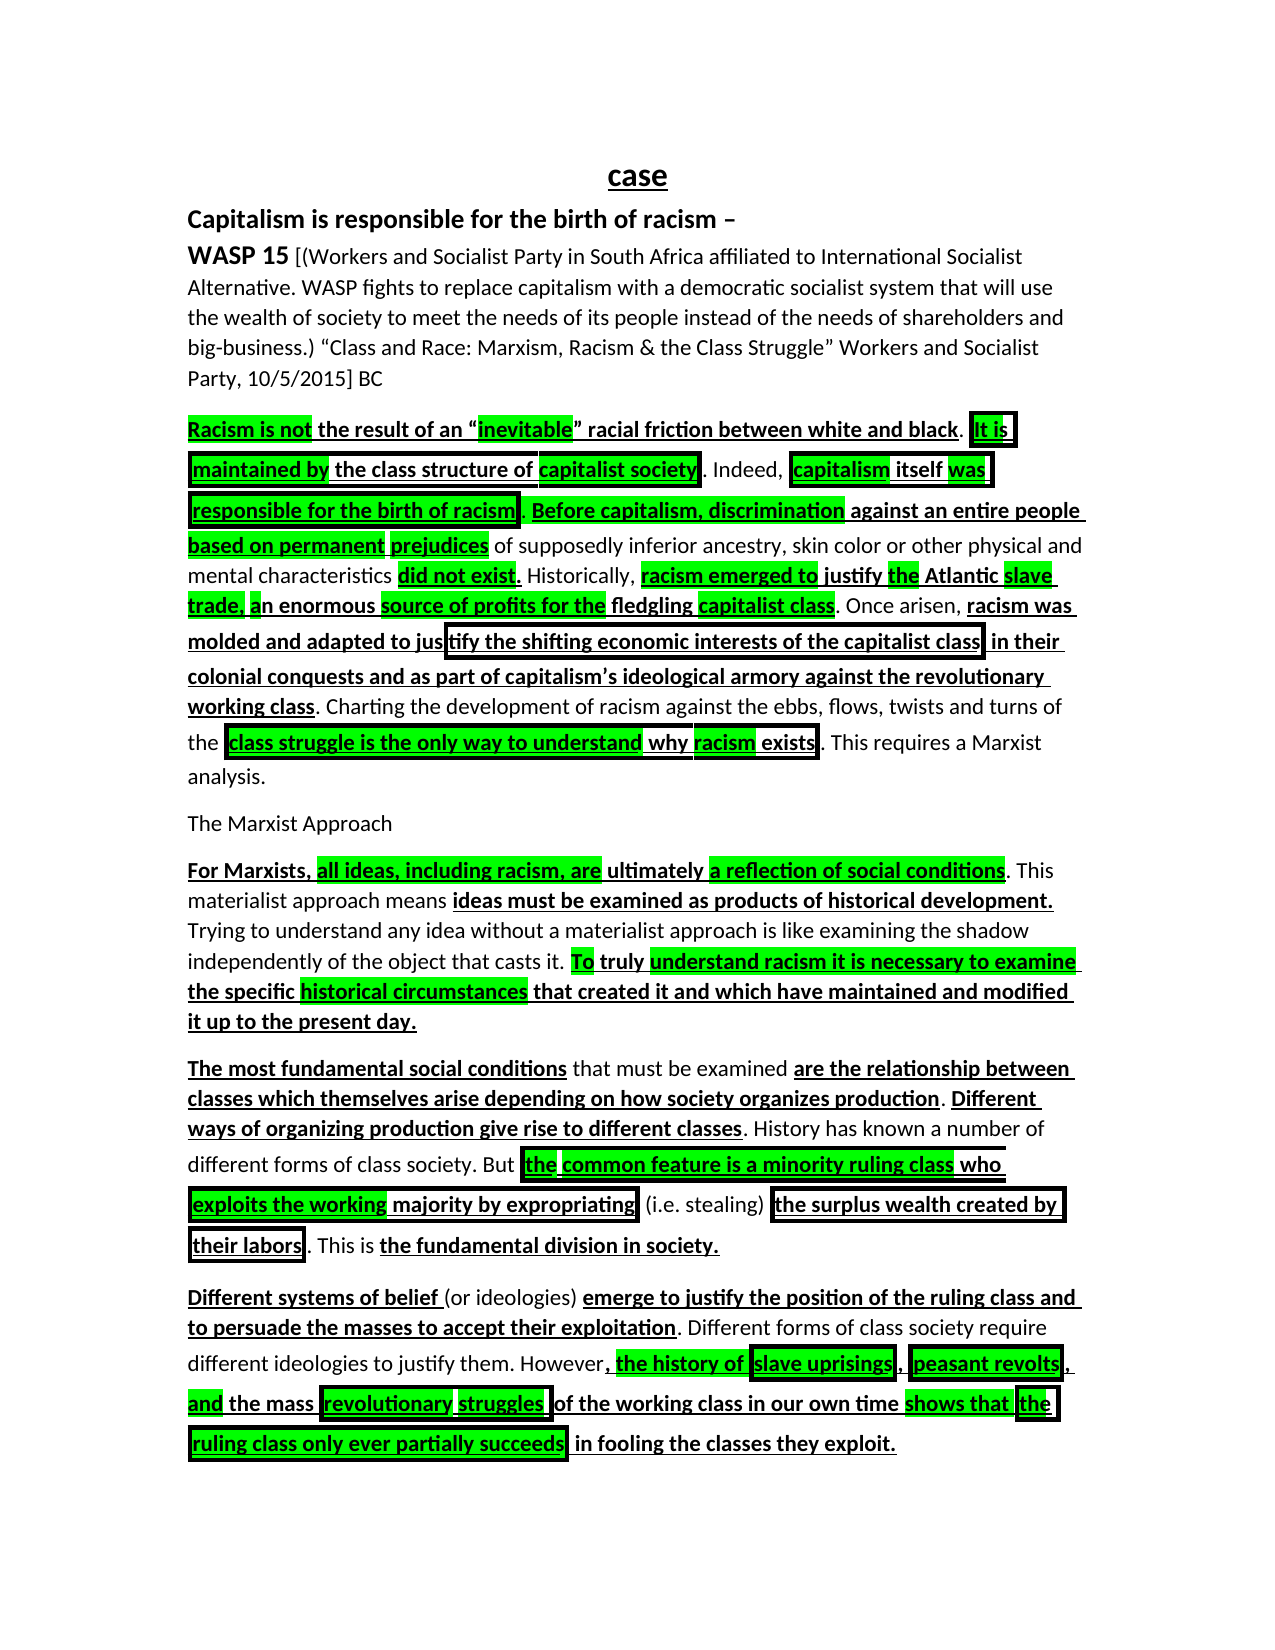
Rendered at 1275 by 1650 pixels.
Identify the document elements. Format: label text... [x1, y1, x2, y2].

subtitle case [187, 154, 1087, 195]
text WASP 15 [(Workers and Socialist Party in South Africa affiliated to International Socialist Alternative. WASP fights to replace capitalism with a democratic socialist system that will use the wealth of society to meet the needs of its people instead of the needs of shareholders and big-business.) “Class and Race: Marxism, Racism & the Class Struggle” Workers and Socialist Party, 10/5/2015] BC [187, 238, 1087, 392]
text The most fundamental social conditions that must be examined are the relationship between classes which themselves arise depending on how society organizes production. Different ways of organizing production give rise to different classes. History has known a number of different forms of class society. But the common feature is a minority ruling class who exploits the working majority by expropriating (i.e. stealing) the surplus wealth created by their labors. This is the fundamental division in society. [187, 1054, 1087, 1263]
text Different systems of belief (or ideologies) emerge to justify the position of the ruling class and to persuade the masses to accept their exploitation. Different forms of class society require different ideologies to justify them. However, the history of slave uprisings, peasant revolts, and the mass revolutionary struggles of the working class in our own time shows that the ruling class only ever partially succeeds in fooling the classes they exploit. [187, 1283, 1087, 1462]
text The Marxist Approach [187, 809, 1087, 837]
text For Marxists, all ideas, including racism, are ultimately a reflection of social conditions. This materialist approach means ideas must be examined as products of historical development. Trying to understand any idea without a materialist approach is like examining the shadow independently of the object that casts it. To truly understand racism it is necessary to examine the specific historical circumstances that created it and which have maintained and modified it up to the present day. [187, 856, 1087, 1035]
text Racism is not the result of an “inevitable” racial friction between white and black. It is maintained by the class structure of capitalist society. Indeed, capitalism itself was responsible for the birth of racism. Before capitalism, discrimination against an entire people based on permanent prejudices of supposedly inferior ancestry, skin color or other physical and mental characteristics did not exist. Historically, racism emerged to justify the Atlantic slave trade, an enormous source of profits for the fledgling capitalist class. Once arisen, racism was molded and adapted to justify the shifting economic interests of the capitalist class in their colonial conquests and as part of capitalism’s ideological armory against the revolutionary working class. Charting the development of racism against the ebbs, flows, twists and turns of the class struggle is the only way to understand why racism exists. This requires a Marxist analysis. [187, 411, 1087, 791]
subtitle Capitalism is responsible for the birth of racism – [187, 202, 1087, 235]
